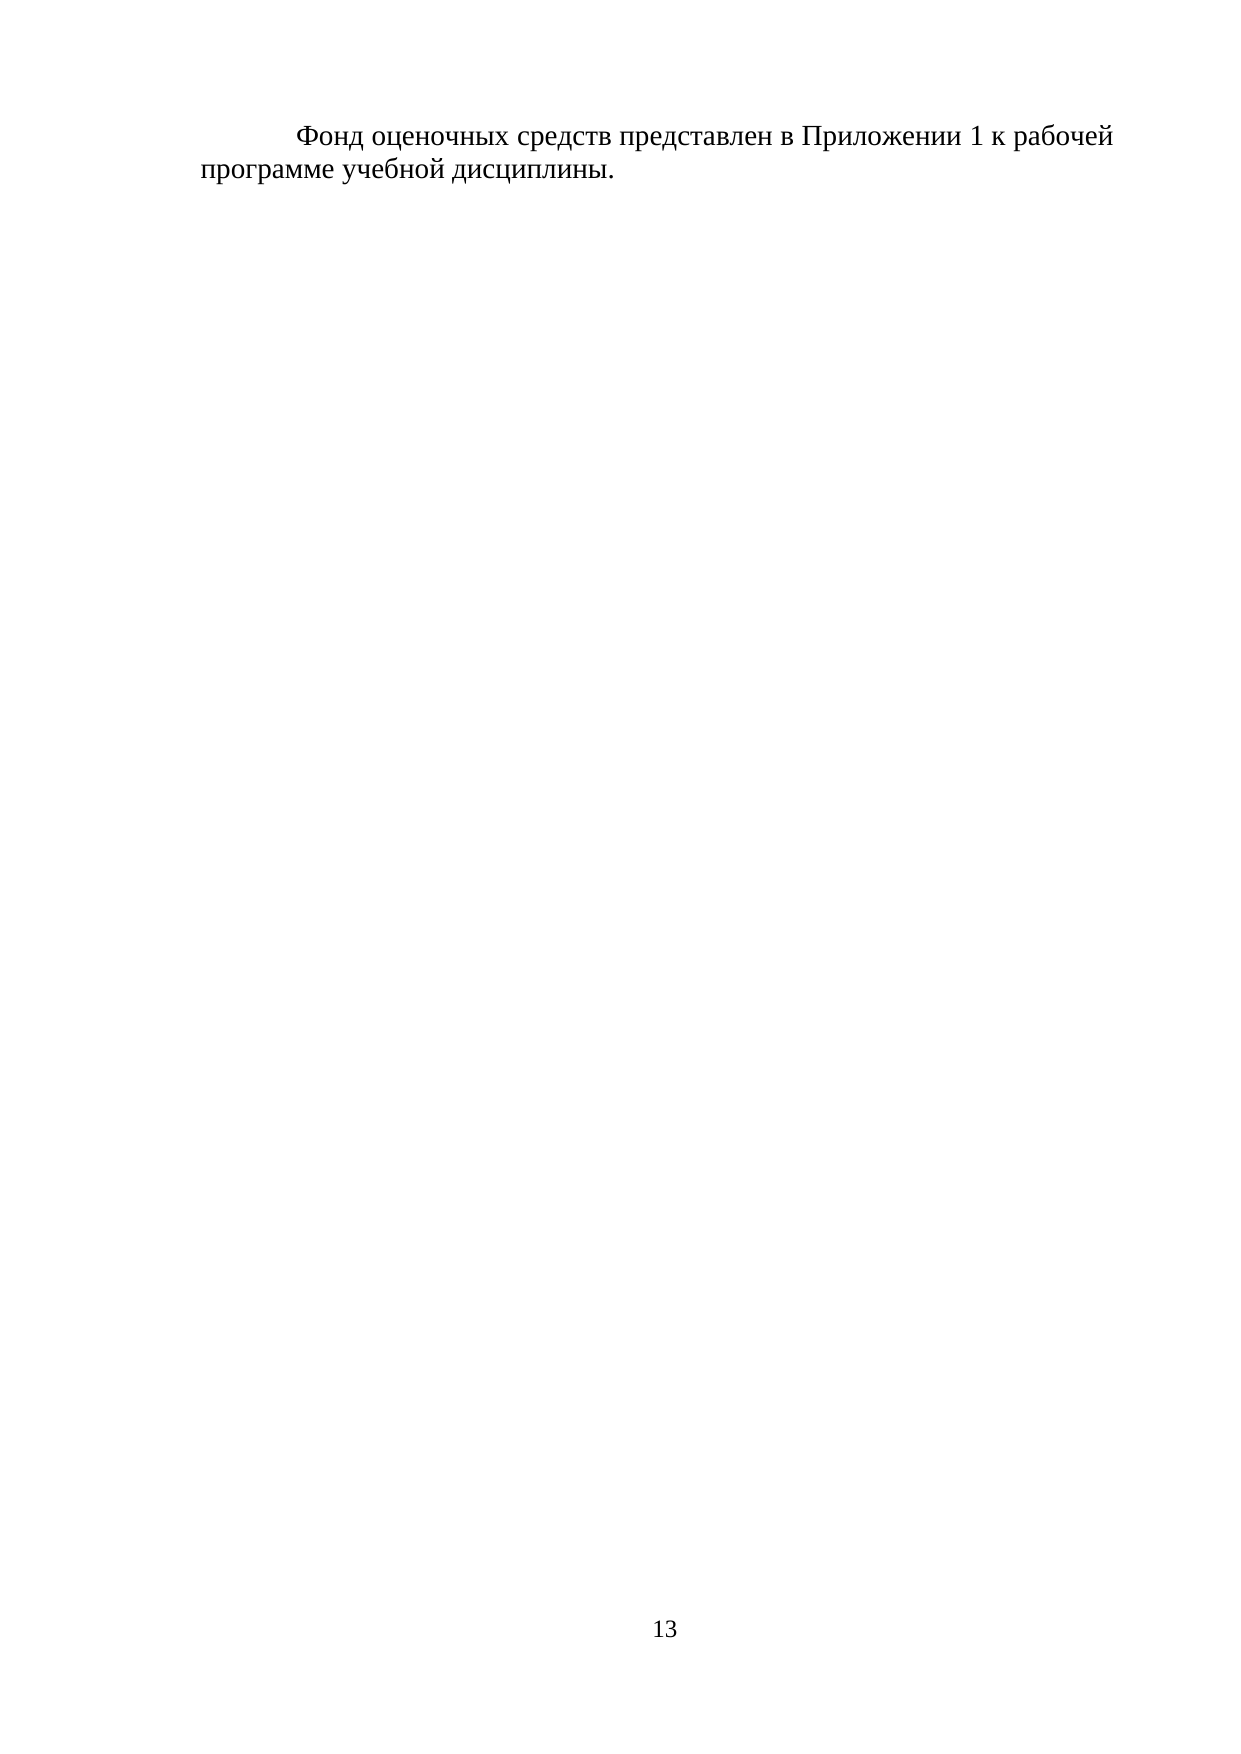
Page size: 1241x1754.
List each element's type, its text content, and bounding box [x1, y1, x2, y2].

text Фонд оценочных средств представлен в Приложении 1 к рабочей программе учебной дисциплины. [200, 118, 1152, 185]
